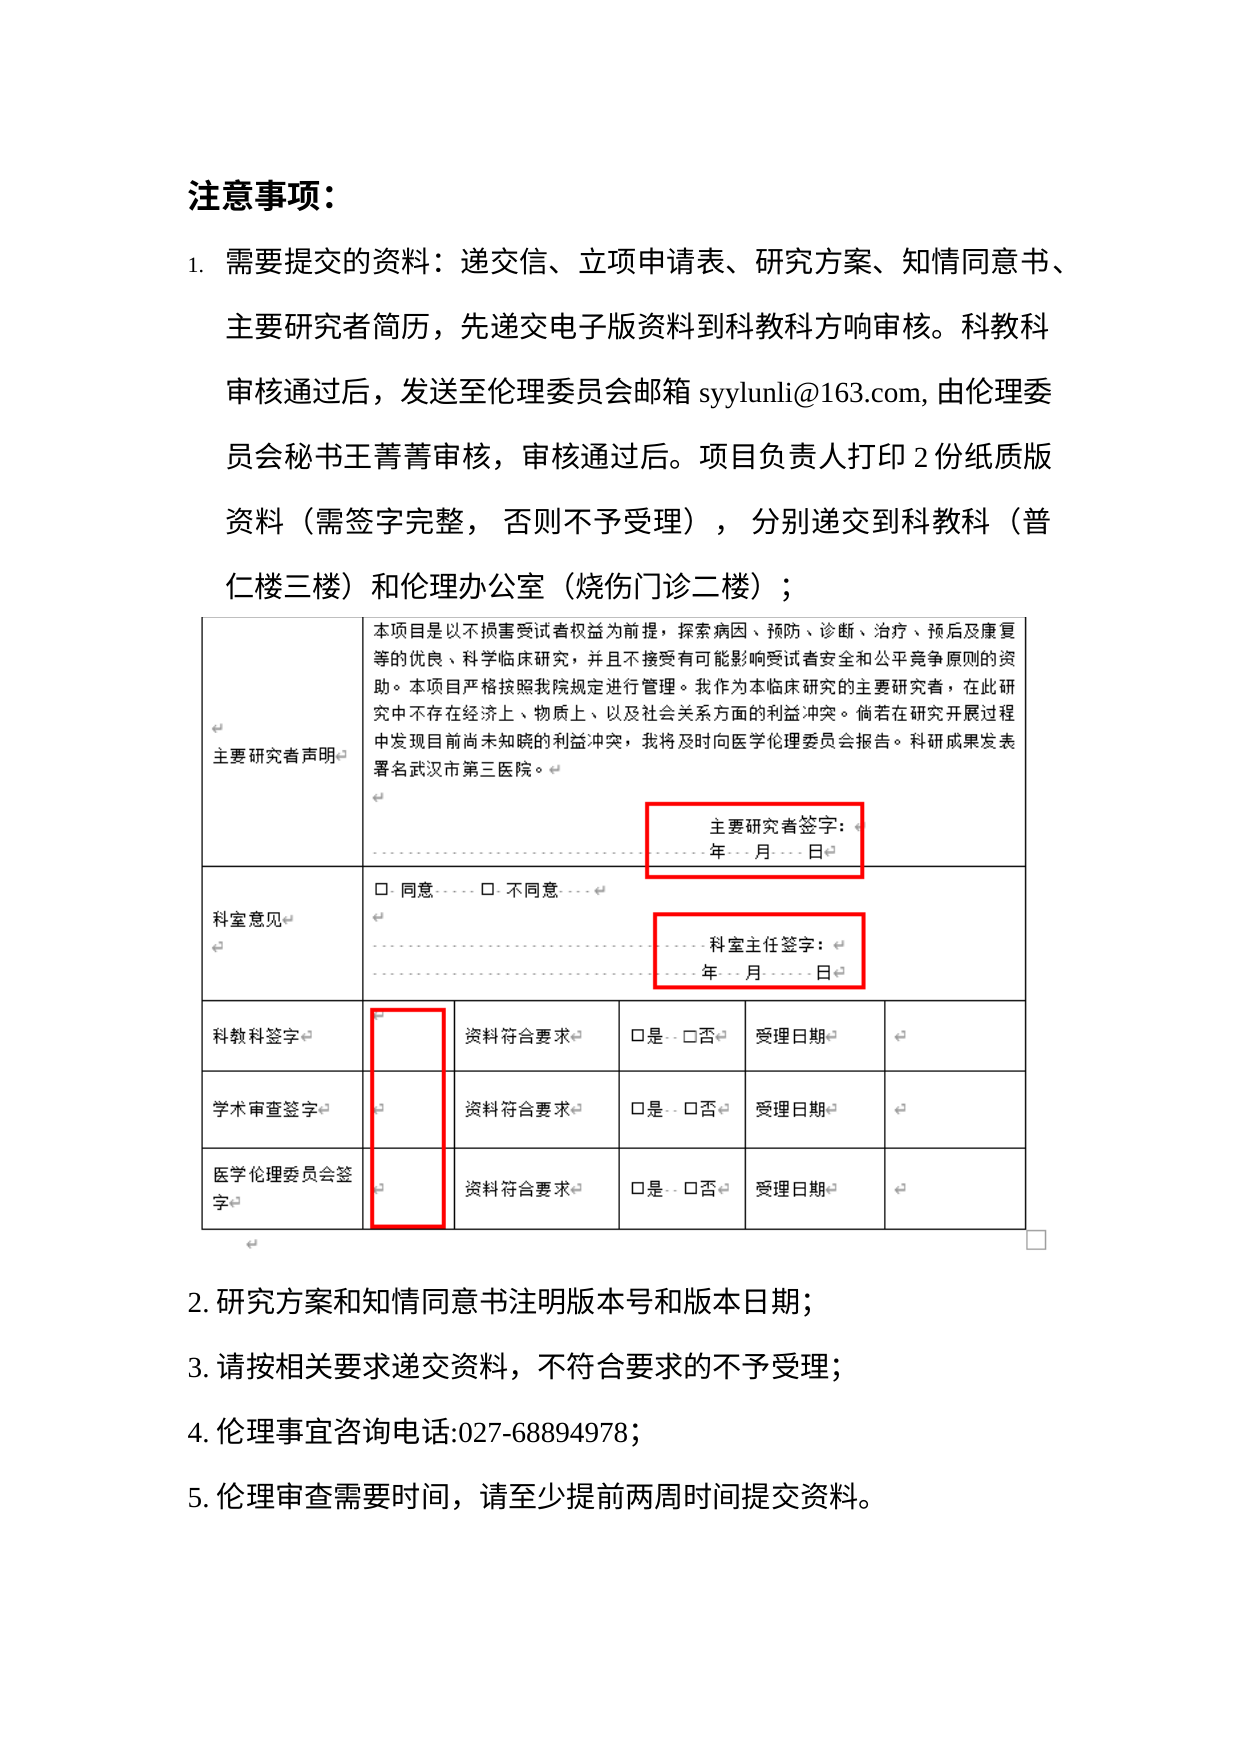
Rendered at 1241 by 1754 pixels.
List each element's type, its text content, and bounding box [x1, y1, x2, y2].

text 4. 伦理事宜咨询电话:027-68894978； [187, 1397, 1053, 1462]
text 2. 研究方案和知情同意书注明版本号和版本日期； [187, 1267, 1053, 1332]
list 需要提交的资料：递交信、立项申请表、研究方案、知情同意书、主要研究者简历，先递交电子版资料到科教科方响审核。科教科审核通过后，发送至伦理委员会邮箱syylunli@163.com, 由伦理委员会秘书王菁菁审核，审核通过后。项目负责人打印2份纸质版资料（需签字完整， 否则不予受理）， 分别递交到科教科（普仁楼三楼）和伦理办公室（烧伤门诊二楼）； [187, 227, 1053, 617]
text 3. 请按相关要求递交资料，不符合要求的不予受理； [187, 1332, 1053, 1397]
text 5. 伦理审查需要时间，请至少提前两周时间提交资料。 [187, 1462, 1053, 1527]
picture [187, 617, 1053, 1262]
text 注意事项： [187, 162, 1053, 227]
